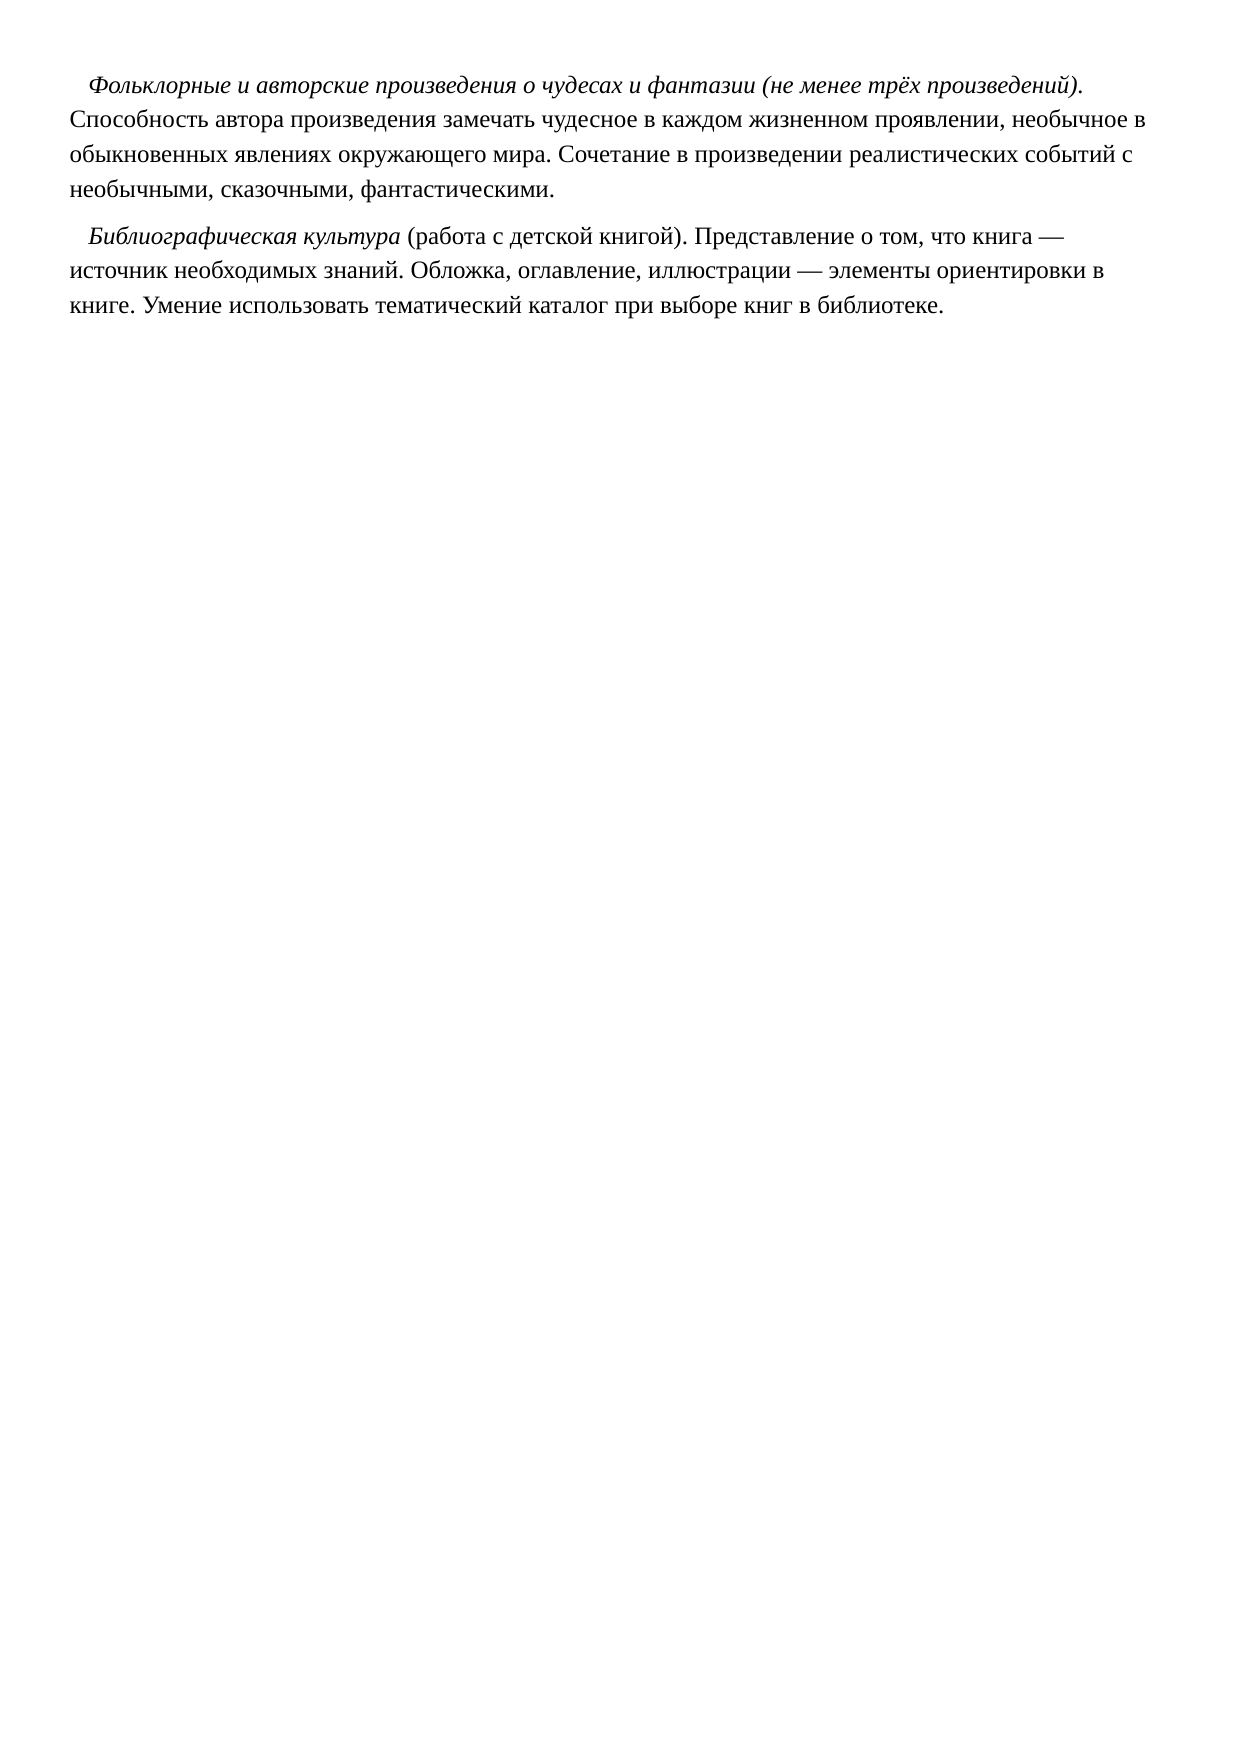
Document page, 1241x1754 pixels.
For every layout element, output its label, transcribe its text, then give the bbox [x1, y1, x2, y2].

text Фольклорные и авторские произведения о чудесах и фантазии (не менее трёх произведений). Способность автора произведения замечать чудесное в каждом жизненном проявлении, необычное в обыкновенных явлениях окружающего мира. Сочетание в произведении реалистических событий с необычными, сказочными, фантастическими. [69, 70, 1153, 203]
text Библиографическая культура (работа с детской книгой). Представление о том, что книга — источник необходимых знаний. Обложка, оглавление, иллюстрации — элементы ориентировки в книге. Умение использовать тематический каталог при выборе книг в библиотеке. [69, 221, 1114, 319]
